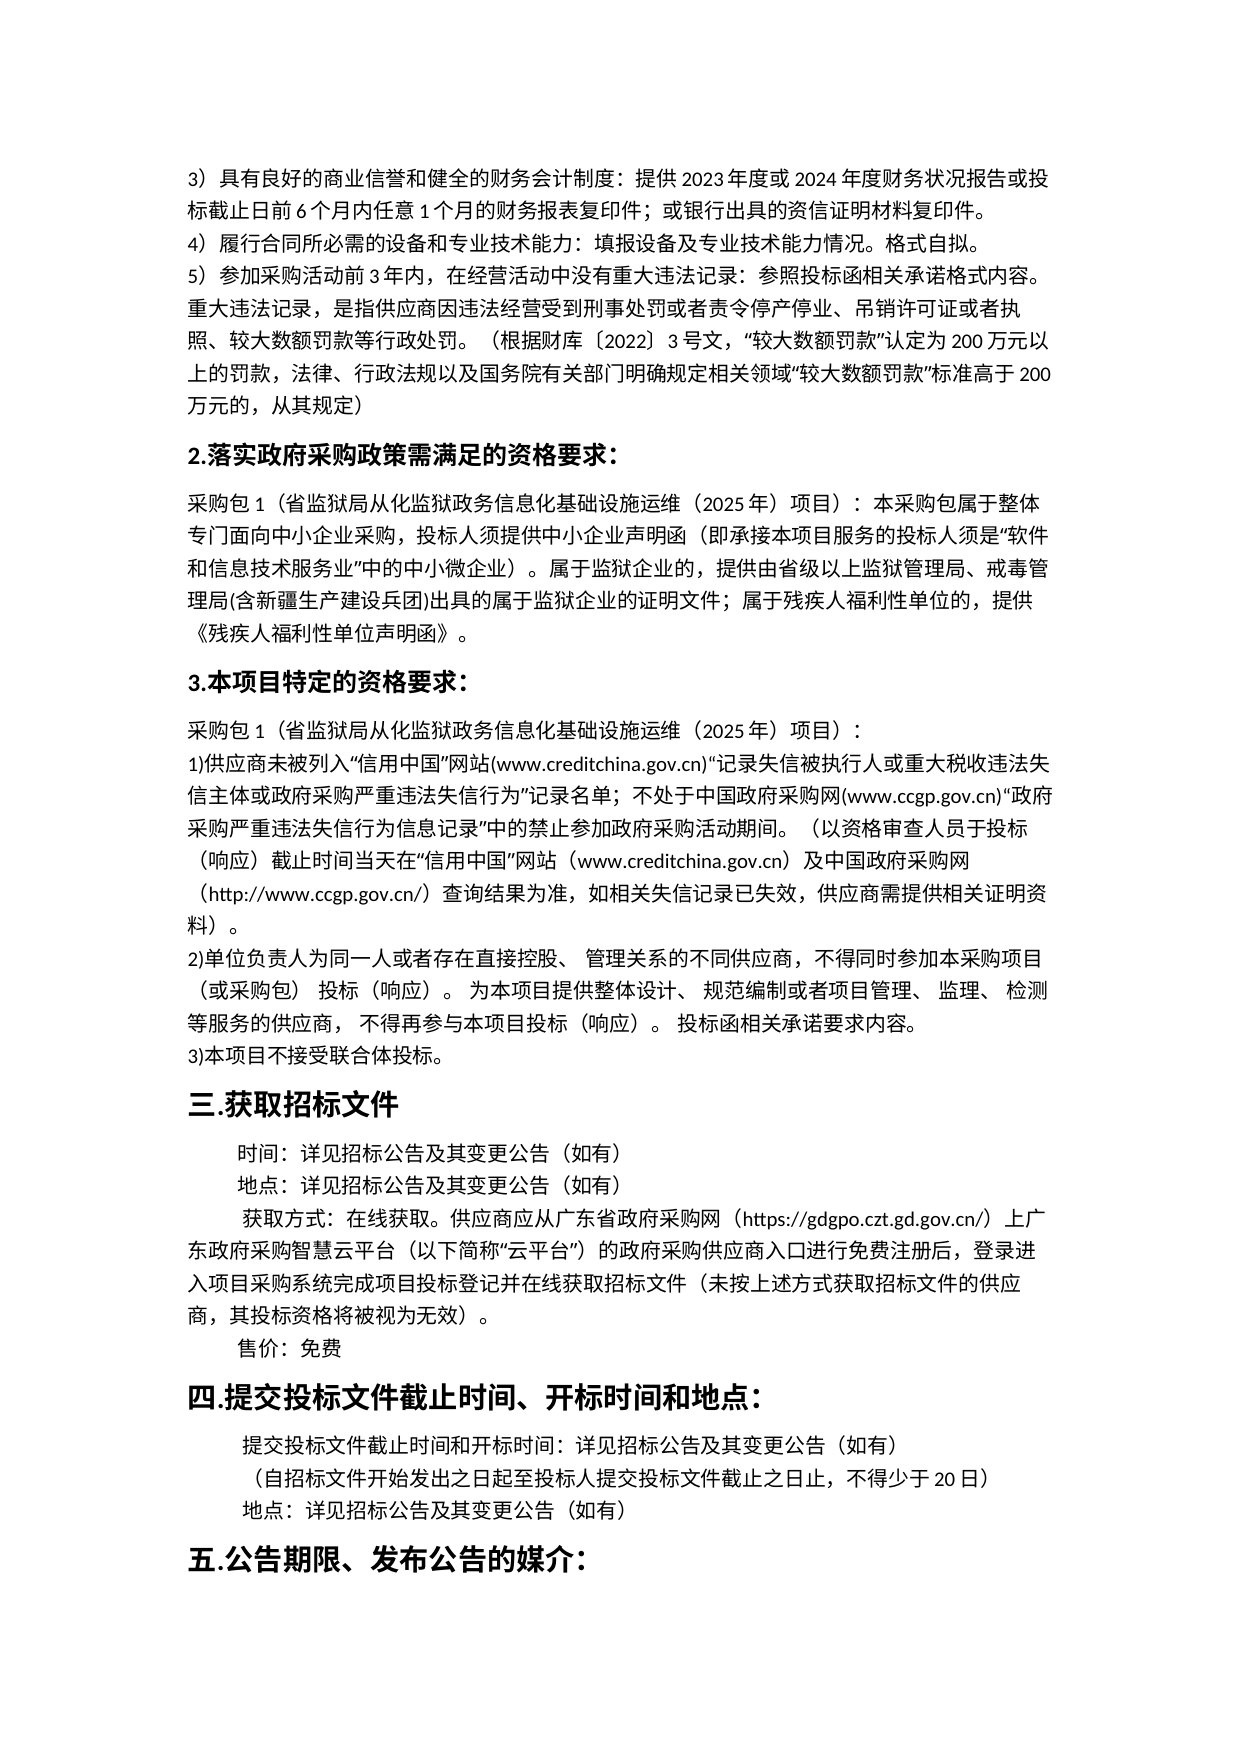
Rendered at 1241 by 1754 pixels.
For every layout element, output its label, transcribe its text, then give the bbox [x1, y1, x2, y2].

text 4）履行合同所必需的设备和专业技术能力：填报设备及专业技术能力情况。格式自拟。 [187, 227, 1053, 259]
text 地点：详见招标公告及其变更公告（如有） [187, 1169, 1053, 1202]
text 3)本项目不接受联合体投标。 [187, 1039, 1053, 1072]
text 地点：详见招标公告及其变更公告（如有） [187, 1494, 1053, 1527]
text 五.公告期限、发布公告的媒介： [187, 1527, 1053, 1592]
text 3）具有良好的商业信誉和健全的财务会计制度：提供2023年度或2024年度财务状况报告或投标截止日前6个月内任意1个月的财务报表复印件；或银行出具的资信证明材料复印件。 [187, 162, 1053, 227]
text 2.落实政府采购政策需满足的资格要求： [187, 422, 1053, 487]
text 提交投标文件截止时间和开标时间：详见招标公告及其变更公告（如有） [187, 1429, 1053, 1462]
text 2)单位负责人为同一人或者存在直接控股、 管理关系的不同供应商，不得同时参加本采购项目（或采购包） 投标（响应）。 为本项目提供整体设计、 规范编制或者项目管理、 监理、 检测等服务的供应商， 不得再参与本项目投标（响应）。 投标函相关承诺要求内容。 [187, 942, 1053, 1039]
text 1)供应商未被列入“信用中国”网站(www.creditchina.gov.cn)“记录失信被执行人或重大税收违法失信主体或政府采购严重违法失信行为”记录名单；不处于中国政府采购网(www.ccgp.gov.cn)“政府采购严重违法失信行为信息记录”中的禁止参加政府采购活动期间。（以资格审查人员于投标（响应）截止时间当天在“信用中国”网站（www.creditchina.gov.cn）及中国政府采购网（http://www.ccgp.gov.cn/）查询结果为准，如相关失信记录已失效，供应商需提供相关证明资料）。 [187, 747, 1053, 942]
text 3.本项目特定的资格要求： [187, 649, 1053, 714]
text 四.提交投标文件截止时间、开标时间和地点： [187, 1364, 1053, 1429]
text 5）参加采购活动前3年内，在经营活动中没有重大违法记录：参照投标函相关承诺格式内容。 重大违法记录，是指供应商因违法经营受到刑事处罚或者责令停产停业、吊销许可证或者执照、较大数额罚款等行政处罚。（根据财库〔2022〕3号文，“较大数额罚款”认定为200万元以上的罚款，法律、行政法规以及国务院有关部门明确规定相关领域“较大数额罚款”标准高于200万元的，从其规定） [187, 259, 1053, 422]
text （自招标文件开始发出之日起至投标人提交投标文件截止之日止，不得少于20日） [187, 1462, 1053, 1494]
text 采购包1（省监狱局从化监狱政务信息化基础设施运维（2025年）项目）：本采购包属于整体专门面向中小企业采购，投标人须提供中小企业声明函（即承接本项目服务的投标人须是“软件和信息技术服务业”中的中小微企业）。属于监狱企业的，提供由省级以上监狱管理局、戒毒管理局(含新疆生产建设兵团)出具的属于监狱企业的证明文件；属于残疾人福利性单位的，提供《残疾人福利性单位声明函》。 [187, 487, 1053, 649]
text 采购包1（省监狱局从化监狱政务信息化基础设施运维（2025年）项目）： [187, 714, 1053, 747]
text 三.获取招标文件 [187, 1072, 1053, 1137]
text 获取方式：在线获取。供应商应从广东省政府采购网（https://gdgpo.czt.gd.gov.cn/）上广东政府采购智慧云平台（以下简称“云平台”）的政府采购供应商入口进行免费注册后，登录进入项目采购系统完成项目投标登记并在线获取招标文件（未按上述方式获取招标文件的供应商，其投标资格将被视为无效）。 [187, 1202, 1053, 1332]
text 售价：免费 [187, 1332, 1053, 1364]
text 时间：详见招标公告及其变更公告（如有） [187, 1137, 1053, 1169]
